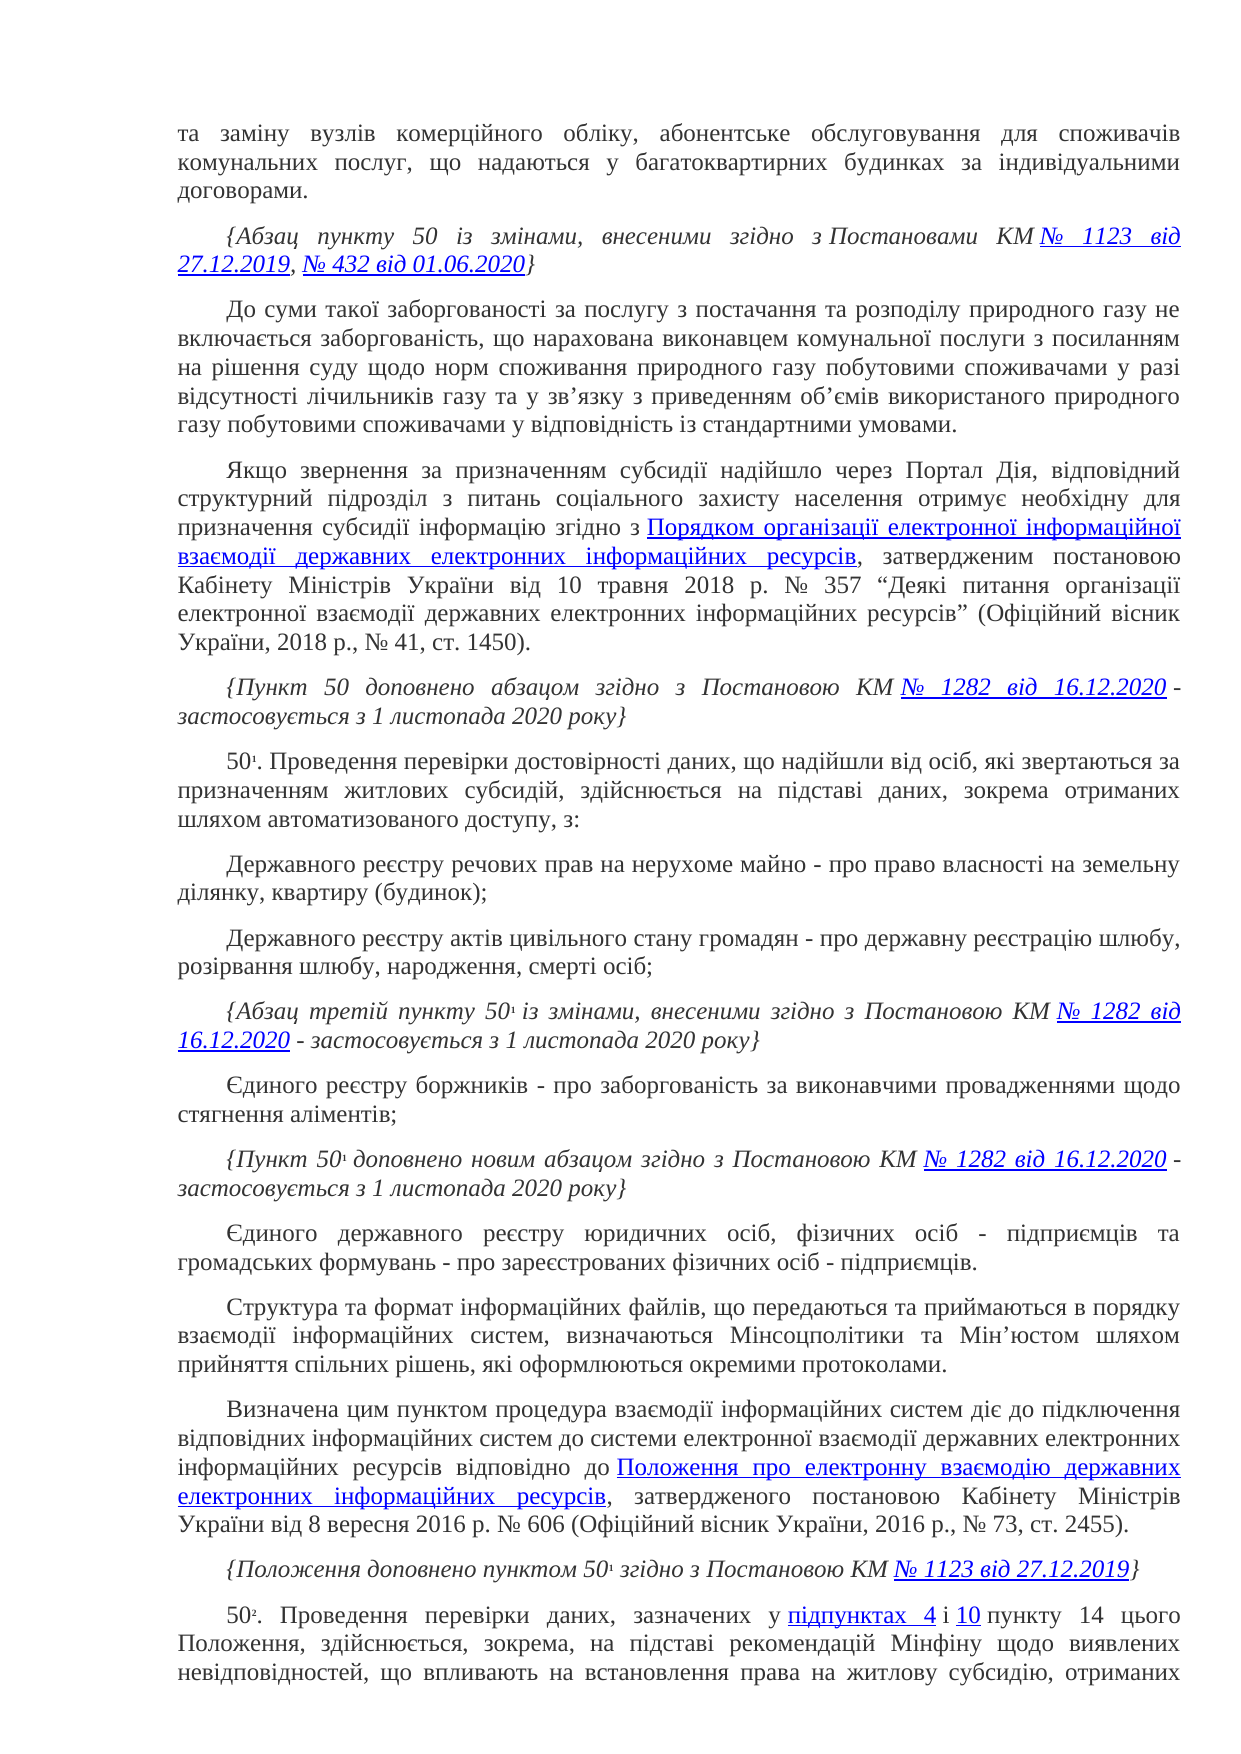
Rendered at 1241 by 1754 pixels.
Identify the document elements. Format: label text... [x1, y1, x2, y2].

text {Пункт 50 доповнено абзацом згідно з Постановою КМ № 1282 від 16.12.2020 - застосовується з 1 листопада 2020 року} [177, 672, 1181, 730]
text {Абзац третій пункту 50-1 із змінами, внесеними згідно з Постановою КМ № 1282 від 16.12.2020 - застосовується з 1 листопада 2020 року} [177, 996, 1181, 1054]
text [177, 1600, 1181, 1686]
text Державного реєстру актів цивільного стану громадян - про державну реєстрацію шлюбу, розірвання шлюбу, народження, смерті осіб; [177, 923, 1181, 980]
text {Абзац пункту 50 із змінами, внесеними згідно з Постановами КМ № 1123 від 27.12.2019, № 432 від 01.06.2020} [177, 221, 1181, 278]
text Єдиного державного реєстру юридичних осіб, фізичних осіб - підприємців та громадських формувань - про зареєстрованих фізичних осіб - підприємців. [177, 1218, 1181, 1276]
text {Пункт 50-1 доповнено новим абзацом згідно з Постановою КМ № 1282 від 16.12.2020 -застосовується з 1 листопада 2020 року} [177, 1144, 1181, 1202]
text {Положення доповнено пунктом 50-1 згідно з Постановою КМ № 1123 від 27.12.2019} [177, 1554, 1181, 1583]
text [177, 118, 1181, 204]
text Якщо звернення за призначенням субсидії надійшло через Портал Дія, відповідний структурний підрозділ з питань соціального захисту населення отримує необхідну для призначення субсидії інформацію згідно з Порядком організації електронної інформаційної взаємодії державних електронних інформаційних ресурсів, затвердженим постановою Кабінету Міністрів України від 10 травня 2018 р. № 357 “Деякі питання організації електронної взаємодії державних електронних інформаційних ресурсів” (Офіційний вісник України, 2018 р., № 41, ст. 1450). [177, 455, 1181, 656]
text Єдиного реєстру боржників - про заборгованість за виконавчими провадженнями щодо стягнення аліментів; [177, 1070, 1181, 1128]
text Структура та формат інформаційних файлів, що передаються та приймаються в порядку взаємодії інформаційних систем, визначаються Мінсоцполітики та Мін’юстом шляхом прийняття спільних рішень, які оформлюються окремими протоколами. [177, 1292, 1181, 1378]
text Визначена цим пунктом процедура взаємодії інформаційних систем діє до підключення відповідних інформаційних систем до системи електронної взаємодії державних електронних інформаційних ресурсів відповідно до Положення про електронну взаємодію державних електронних інформаційних ресурсів, затвердженого постановою Кабінету Міністрів України від 8 вересня 2016 р. № 606 (Офіційний вісник України, 2016 р., № 73, ст. 2455). [177, 1394, 1181, 1538]
text 50-1. Проведення перевірки достовірності даних, що надійшли від осіб, які звертаються за призначенням житлових субсидій, здійснюється на підставі даних, зокрема отриманих шляхом автоматизованого доступу, з: [177, 746, 1181, 832]
text Державного реєстру речових прав на нерухоме майно - про право власності на земельну ділянку, квартиру (будинок); [177, 849, 1181, 906]
text До суми такої заборгованості за послугу з постачання та розподілу природного газу не включається заборгованість, що нарахована виконавцем комунальної послуги з посиланням на рішення суду щодо норм споживання природного газу побутовими споживачами у разі відсутності лічильників газу та у зв’язку з приведенням об’ємів використаного природного газу побутовими споживачами у відповідність із стандартними умовами. [177, 294, 1181, 438]
